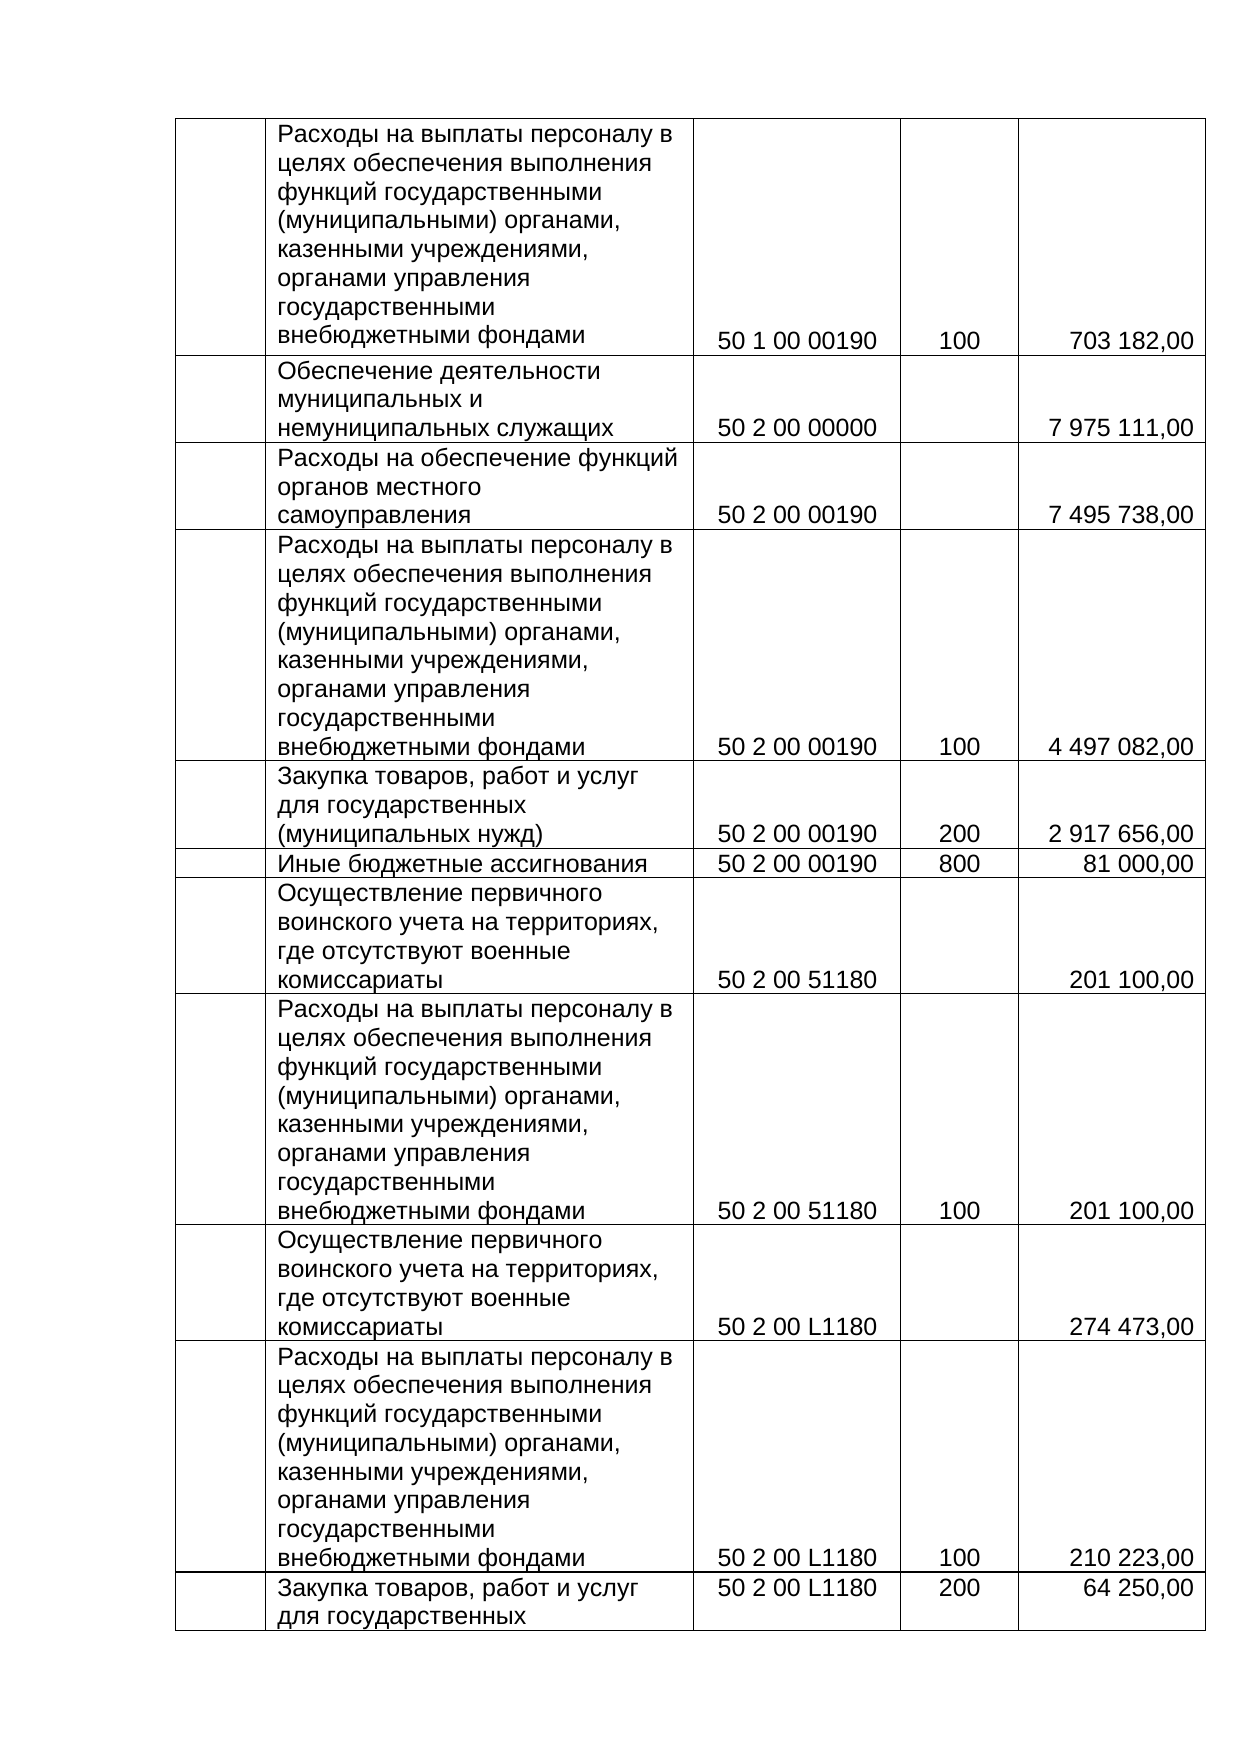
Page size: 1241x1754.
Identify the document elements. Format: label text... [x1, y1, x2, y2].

table_cell [176, 878, 265, 993]
table_cell [176, 443, 265, 529]
table_cell 200 [901, 761, 1018, 847]
table_cell 50 2 00 00190 [694, 443, 900, 529]
table_cell Расходы на выплаты персоналу в целях обеспечения выполнения функций государственными (муниципальными) органами, казенными учреждениями, органами управления государственными внебюджетными фондами [266, 119, 693, 354]
table_cell 50 2 00 51180 [694, 878, 900, 993]
table_cell 100 [901, 1341, 1018, 1571]
table_cell [176, 1341, 265, 1571]
table_cell 100 [901, 994, 1018, 1224]
table_cell 4 497 082,00 [1019, 530, 1205, 760]
table_cell Иные бюджетные ассигнования [266, 849, 693, 877]
table_cell 50 2 00 00190 [694, 530, 900, 760]
table_cell 2 917 656,00 [1019, 761, 1205, 847]
table_cell 64 250,00 [1019, 1573, 1205, 1630]
table_cell [176, 1225, 265, 1340]
table_cell [176, 761, 265, 847]
table_cell 201 100,00 [1019, 878, 1205, 993]
table_cell 50 2 00 L1180 [694, 1225, 900, 1340]
table_cell Расходы на выплаты персоналу в целях обеспечения выполнения функций государственными (муниципальными) органами, казенными учреждениями, органами управления государственными внебюджетными фондами [266, 530, 693, 760]
table_cell 703 182,00 [1019, 119, 1205, 354]
table_cell 7 975 111,00 [1019, 356, 1205, 442]
table_cell [901, 443, 1018, 529]
table_cell [176, 356, 265, 442]
table_cell Расходы на выплаты персоналу в целях обеспечения выполнения функций государственными (муниципальными) органами, казенными учреждениями, органами управления государственными внебюджетными фондами [266, 994, 693, 1224]
table_cell 50 2 00 00190 [694, 761, 900, 847]
table_cell Закупка товаров, работ и услуг для государственных (муниципальных нужд) [266, 761, 693, 847]
table_cell Осуществление первичного воинского учета на территориях, где отсутствуют военные комиссариаты [266, 878, 693, 993]
table_cell 50 2 00 00190 [694, 849, 900, 877]
table_cell [901, 1225, 1018, 1340]
table_cell 81 000,00 [1019, 849, 1205, 877]
table_cell Расходы на выплаты персоналу в целях обеспечения выполнения функций государственными (муниципальными) органами, казенными учреждениями, органами управления государственными внебюджетными фондами [266, 1341, 693, 1571]
table_cell [901, 356, 1018, 442]
table_cell Обеспечение деятельности муниципальных и немуниципальных служащих [266, 356, 693, 442]
table_cell [176, 994, 265, 1224]
table_cell Осуществление первичного воинского учета на территориях, где отсутствуют военные комиссариаты [266, 1225, 693, 1340]
table_cell 50 1 00 00190 [694, 119, 900, 354]
table_cell 50 2 00 L1180 [694, 1573, 900, 1630]
table_cell [901, 878, 1018, 993]
table_cell 50 2 00 00000 [694, 356, 900, 442]
table_cell 200 [901, 1573, 1018, 1630]
table_cell 800 [901, 849, 1018, 877]
table_cell [176, 119, 265, 354]
table_cell [176, 849, 265, 877]
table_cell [266, 1573, 693, 1630]
table_cell 50 2 00 L1180 [694, 1341, 900, 1571]
table_cell 100 [901, 119, 1018, 354]
table_cell [176, 1573, 265, 1630]
table_cell 100 [901, 530, 1018, 760]
table_cell 50 2 00 51180 [694, 994, 900, 1224]
table_cell 210 223,00 [1019, 1341, 1205, 1571]
table_cell Расходы на обеспечение функций органов местного самоуправления [266, 443, 693, 529]
table_cell 201 100,00 [1019, 994, 1205, 1224]
table_cell 7 495 738,00 [1019, 443, 1205, 529]
table_cell 274 473,00 [1019, 1225, 1205, 1340]
table_cell [176, 530, 265, 760]
